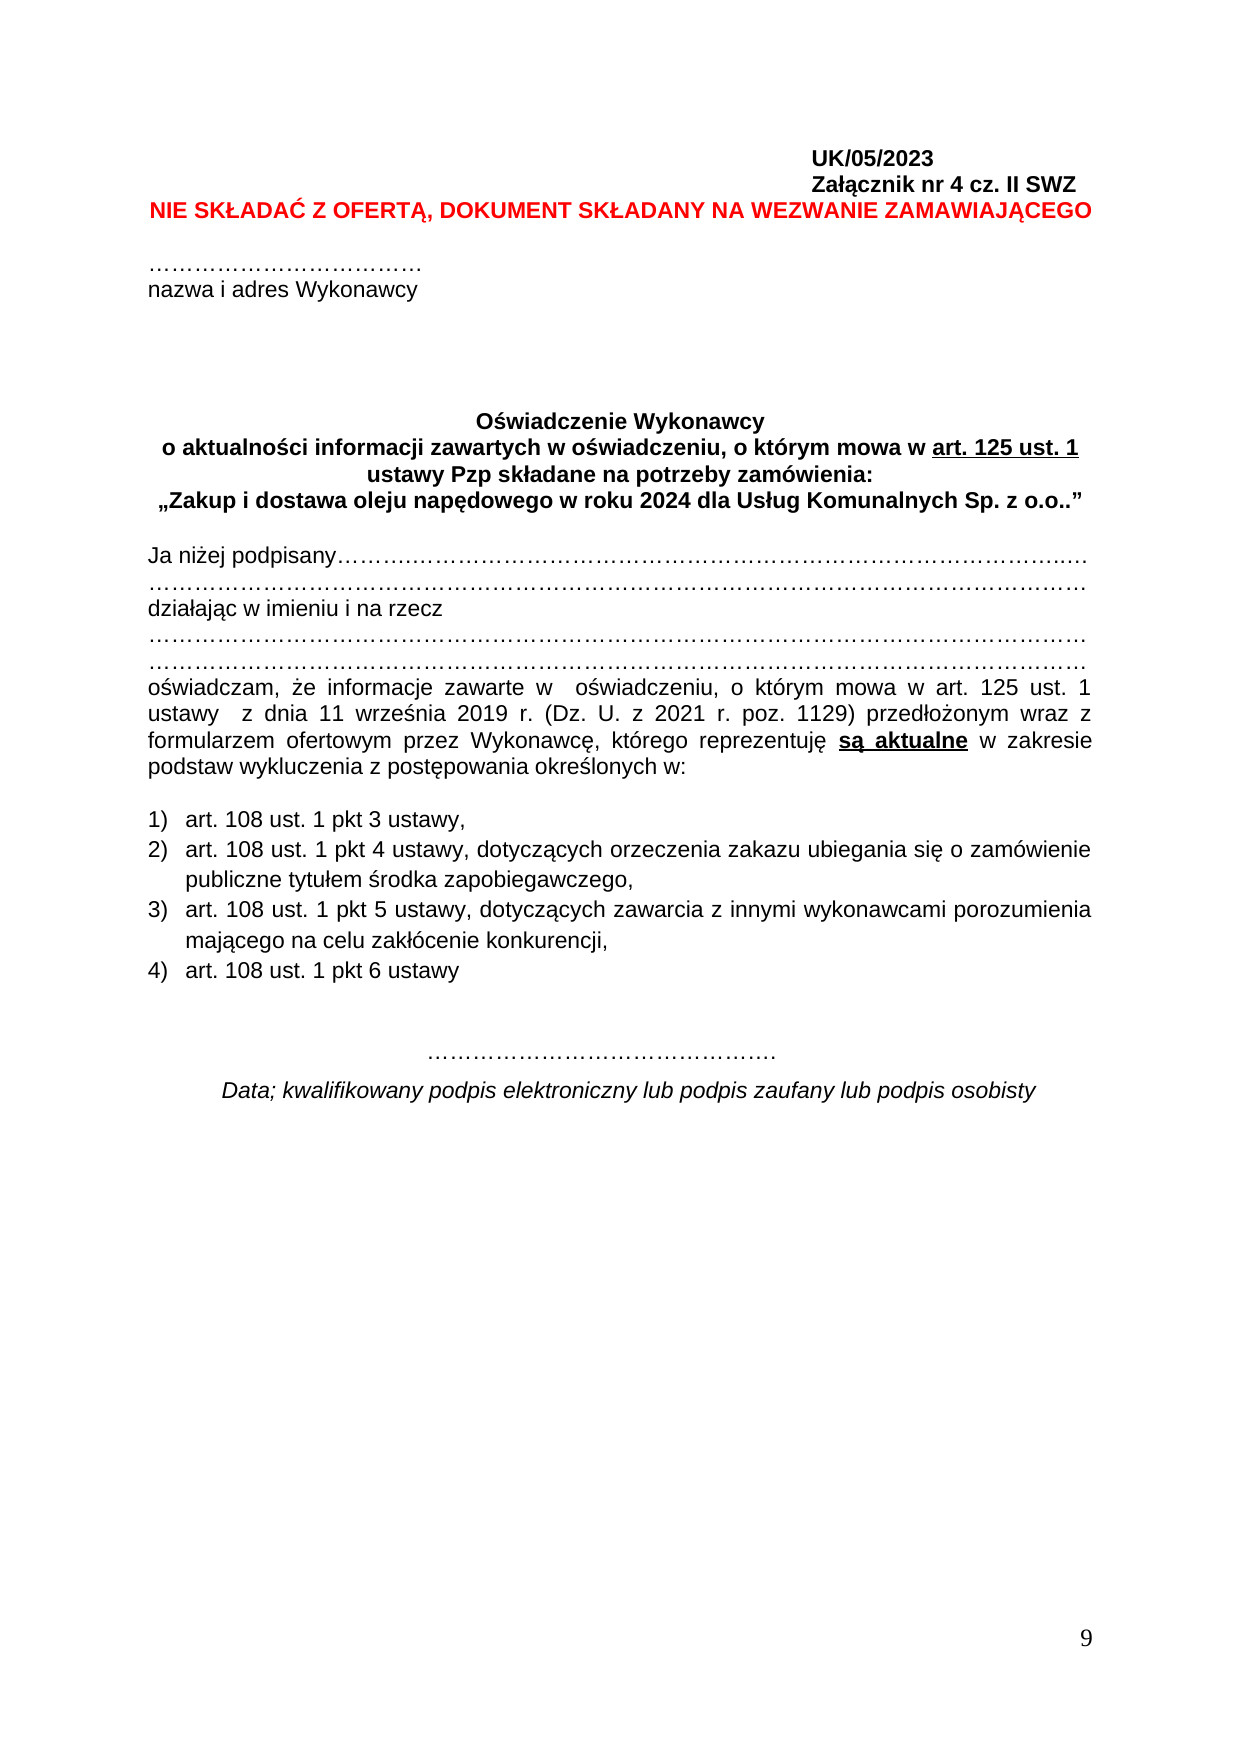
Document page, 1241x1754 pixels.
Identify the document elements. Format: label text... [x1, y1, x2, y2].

text o aktualności informacji zawartych w oświadczeniu, o którym mowa w art. 125 ust. 1 ustawy Pzp składane na potrzeby zamówienia: [148, 434, 1092, 487]
text ………………………………………. [148, 1038, 1092, 1064]
list art. 108 ust. 1 pkt 3 ustawy, [148, 806, 1092, 832]
text „Zakup i dostawa oleju napędowego w roku 2024 dla Usług Komunalnych Sp. z o.o..” [148, 487, 1092, 513]
text ……………………………… [148, 250, 1092, 276]
text nazwa i adres Wykonawcy [148, 276, 1092, 303]
text NIE SKŁADAĆ Z OFERTĄ, DOKUMENT SKŁADANY NA WEZWANIE ZAMAWIAJĄCEGO [148, 197, 1092, 223]
list art. 108 ust. 1 pkt 4 ustawy, dotyczących orzeczenia zakazu ubiegania się o zamówienie publiczne tytułem środka zapobiegawczego, [148, 836, 1092, 892]
list art. 108 ust. 1 pkt 5 ustawy, dotyczących zawarcia z innymi wykonawcami porozumienia mającego na celu zakłócenie konkurencji, [148, 896, 1092, 953]
text ………………………………………………………………………………………………………………………………………………………………………………………………………………………… [148, 621, 1092, 674]
text oświadczam, że informacje zawarte w oświadczeniu, o którym mowa w art. 125 ust. 1 ustawy z dnia 11 września 2019 r. (Dz. U. z 2021 r. poz. 1129) przedłożonym wraz z formularzem ofertowym przez Wykonawcę, którego reprezentuję są aktualne w zakresie podstaw wykluczenia z postępowania określonych w: [148, 674, 1092, 779]
text Oświadczenie Wykonawcy [148, 408, 1092, 434]
list art. 108 ust. 1 pkt 6 ustawy [148, 957, 1092, 983]
text Data; kwalifikowany podpis elektroniczny lub podpis zaufany lub podpis osobisty [148, 1077, 1092, 1104]
text ……………………………………………………………………………………………………………działając w imieniu i na rzecz [148, 568, 1092, 621]
text Ja niżej podpisany……….…………………………………………………………………………..… [148, 542, 1092, 568]
text UK/05/2023 [738, 144, 1092, 171]
text Załącznik nr 4 cz. II SWZ [738, 171, 1092, 197]
